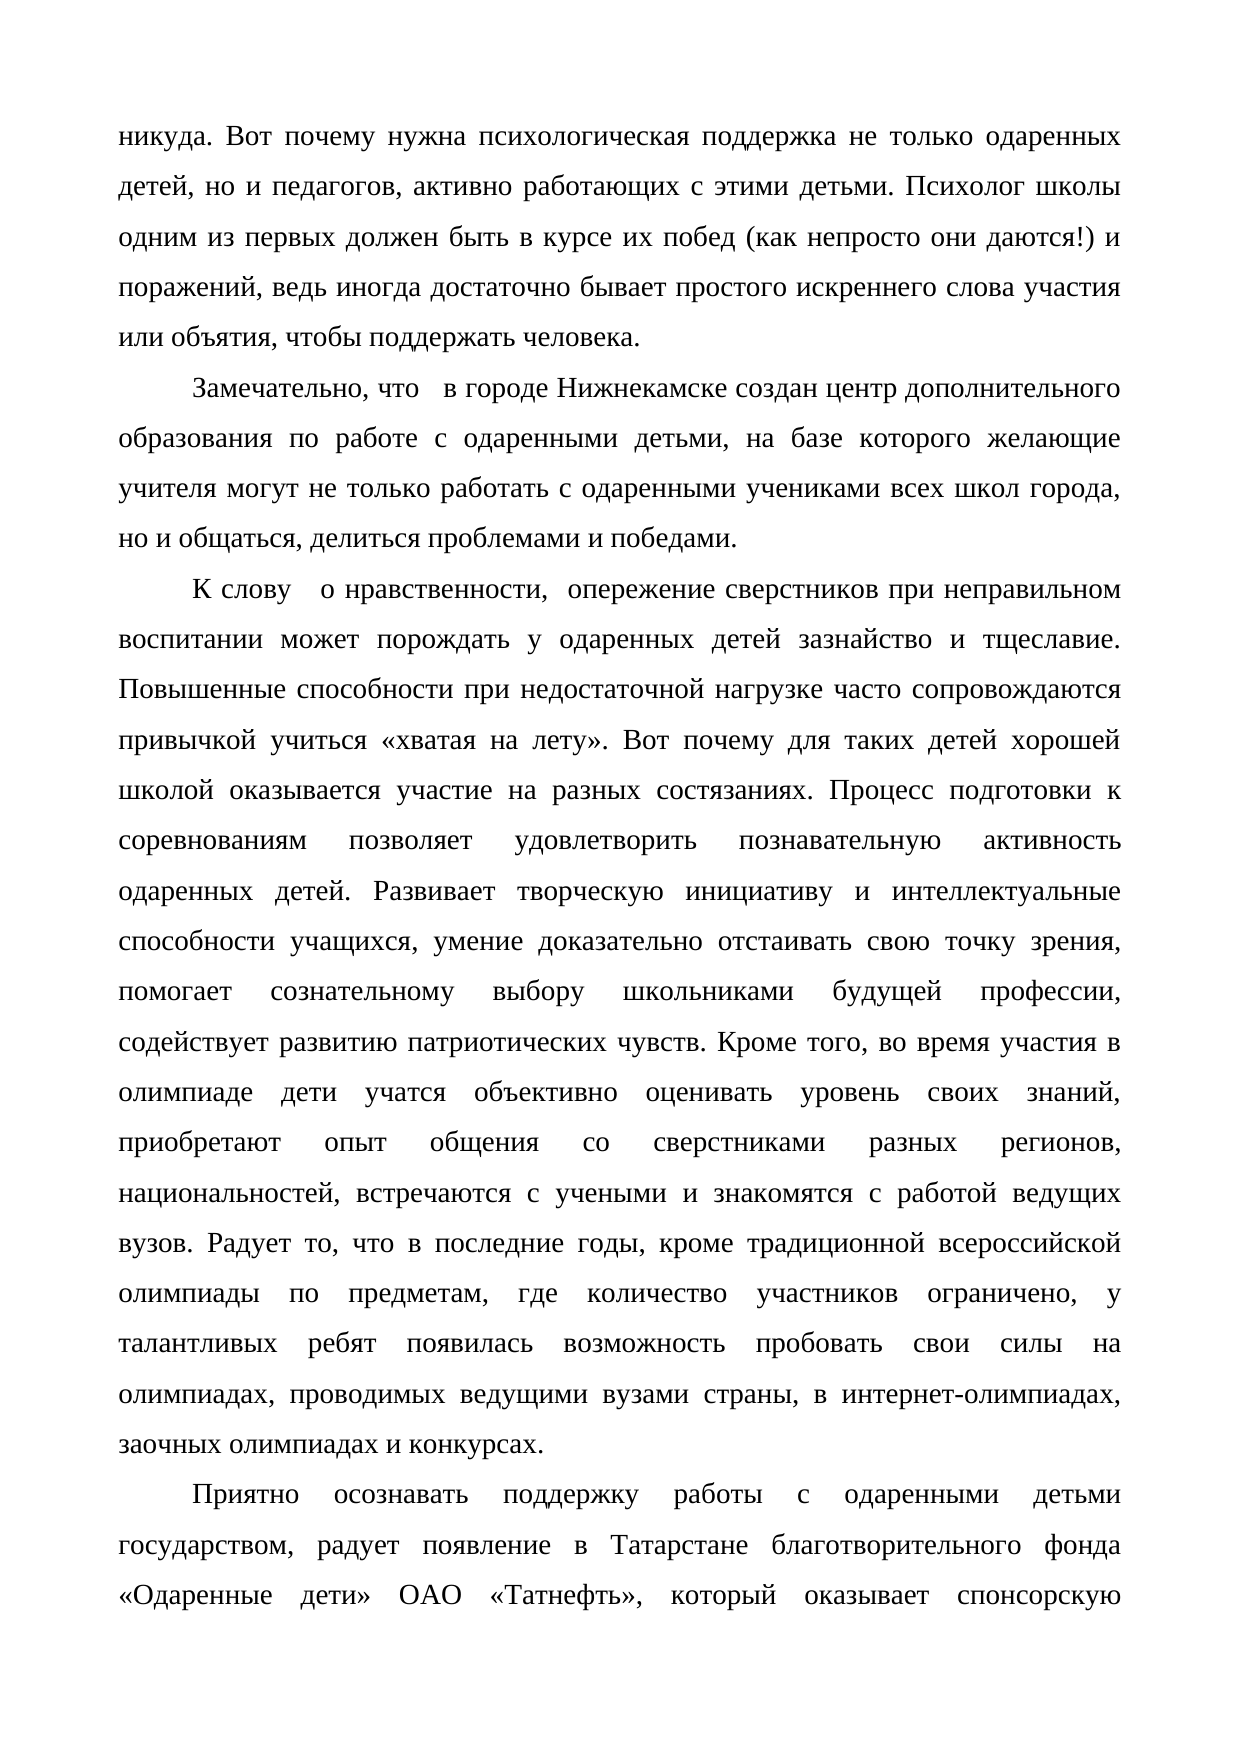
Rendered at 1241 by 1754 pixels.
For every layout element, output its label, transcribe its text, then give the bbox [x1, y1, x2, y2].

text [118, 1477, 1122, 1611]
text Замечательно, что в городе Нижнекамске создан центр дополнительного образования по работе с одаренными детьми, на базе которого желающие учителя могут не только работать с одаренными учениками всех школ города, но и общаться, делиться проблемами и победами. [118, 370, 1122, 554]
text К слову о нравственности, опережение сверстников при неправильном воспитании может порождать у одаренных детей зазнайство и тщеславие. Повышенные способности при недостаточной нагрузке часто сопровождаются привычкой учиться «хватая на лету». Вот почему для таких детей хорошей школой оказывается участие на разных состязаниях. Процесс подготовки к соревнованиям позволяет удовлетворить познавательную активность одаренных детей. Развивает творческую инициативу и интеллектуальные способности учащихся, умение доказательно отстаивать свою точку зрения, помогает сознательному выбору школьниками будущей профессии, содействует развитию патриотических чувств. Кроме того, во время участия в олимпиаде дети учатся объективно оценивать уровень своих знаний, приобретают опыт общения со сверстниками разных регионов, национальностей, встречаются с учеными и знакомятся с работой ведущих вузов. Радует то, что в последние годы, кроме традиционной всероссийской олимпиады по предметам, где количество участников ограничено, у талантливых ребят появилась возможность пробовать свои силы на олимпиадах, проводимых ведущими вузами страны, в интернет-олимпиадах, заочных олимпиадах и конкурсах. [118, 571, 1122, 1460]
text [118, 118, 1122, 353]
